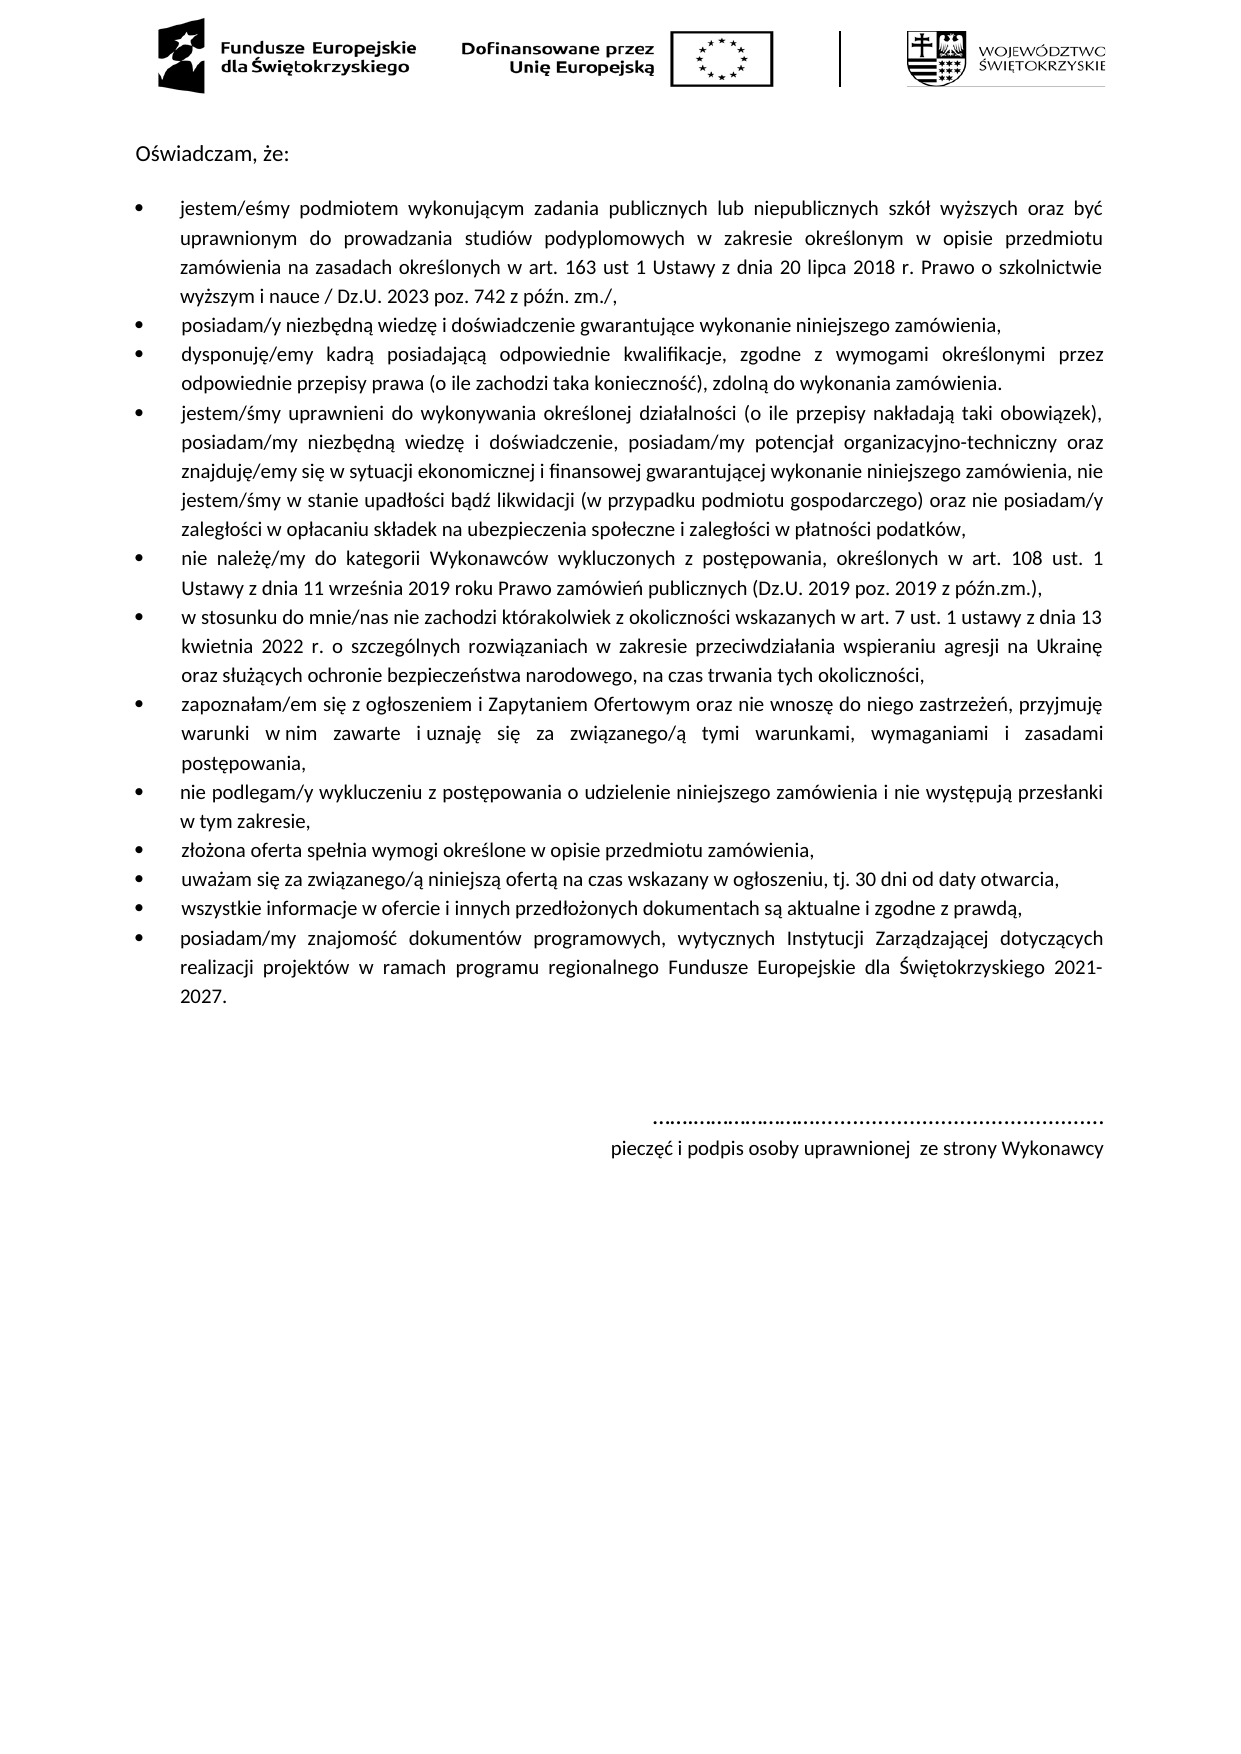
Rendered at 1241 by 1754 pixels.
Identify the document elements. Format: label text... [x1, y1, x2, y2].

text Oświadczam, że: [135, 139, 1105, 168]
list uważam się za związanego/ą niniejszą ofertą na czas wskazany w ogłoszeniu, tj. 30 dni od daty otwarcia, [135, 866, 1105, 892]
list posiadam/my znajomość dokumentów programowych, wytycznych Instytucji Zarządzającej dotyczących realizacji projektów w ramach programu regionalnego Fundusze Europejskie dla Świętokrzyskiego 2021-2027. [135, 925, 1105, 1008]
list złożona oferta spełnia wymogi określone w opisie przedmiotu zamówienia, [135, 837, 1105, 863]
picture [135, 0, 1106, 112]
list posiadam/y niezbędną wiedzę i doświadczenie gwarantujące wykonanie niniejszego zamówienia, [135, 312, 1105, 338]
list w stosunku do mnie/nas nie zachodzi którakolwiek z okoliczności wskazanych w art. 7 ust. 1 ustawy z dnia 13 kwietnia 2022 r. o szczególnych rozwiązaniach w zakresie przeciwdziałania wspieraniu agresji na Ukrainę oraz służących ochronie bezpieczeństwa narodowego, na czas trwania tych okoliczności, [135, 604, 1105, 688]
list nie podlegam/y wykluczeniu z postępowania o udzielenie niniejszego zamówienia i nie występują przesłanki w tym zakresie, [135, 779, 1105, 833]
list jestem/eśmy podmiotem wykonującym zadania publicznych lub niepublicznych szkół wyższych oraz być uprawnionym do prowadzania studiów podyplomowych w zakresie określonym w opisie przedmiotu zamówienia na zasadach określonych w art. 163 ust 1 Ustawy z dnia 20 lipca 2018 r. Prawo o szkolnictwie wyższym i nauce / Dz.U. 2023 poz. 742 z późn. zm./, [135, 196, 1105, 308]
text pieczęć i podpis osoby uprawnionej ze strony Wykonawcy [578, 1135, 1105, 1160]
text …….………………….............................................. [578, 1100, 1105, 1130]
list zapoznałam/em się z ogłoszeniem i Zapytaniem Ofertowym oraz nie wnoszę do niego zastrzeżeń, przyjmuję warunki w nim zawarte i uznaję się za związanego/ą tymi warunkami, wymaganiami i zasadami postępowania, [135, 691, 1105, 775]
list jestem/śmy uprawnieni do wykonywania określonej działalności (o ile przepisy nakładają taki obowiązek), posiadam/my niezbędną wiedzę i doświadczenie, posiadam/my potencjał organizacyjno-techniczny oraz znajduję/emy się w sytuacji ekonomicznej i finansowej gwarantującej wykonanie niniejszego zamówienia, nie jestem/śmy w stanie upadłości bądź likwidacji (w przypadku podmiotu gospodarczego) oraz nie posiadam/y zaległości w opłacaniu składek na ubezpieczenia społeczne i zaległości w płatności podatków, [135, 400, 1105, 542]
list wszystkie informacje w ofercie i innych przedłożonych dokumentach są aktualne i zgodne z prawdą, [135, 896, 1105, 921]
list nie należę/my do kategorii Wykonawców wykluczonych z postępowania, określonych w art. 108 ust. 1 Ustawy z dnia 11 września 2019 roku Prawo zamówień publicznych (Dz.U. 2019 poz. 2019 z późn.zm.), [135, 546, 1105, 600]
list dysponuję/emy kadrą posiadającą odpowiednie kwalifikacje, zgodne z wymogami określonymi przez odpowiednie przepisy prawa (o ile zachodzi taka konieczność), zdolną do wykonania zamówienia. [135, 341, 1105, 396]
